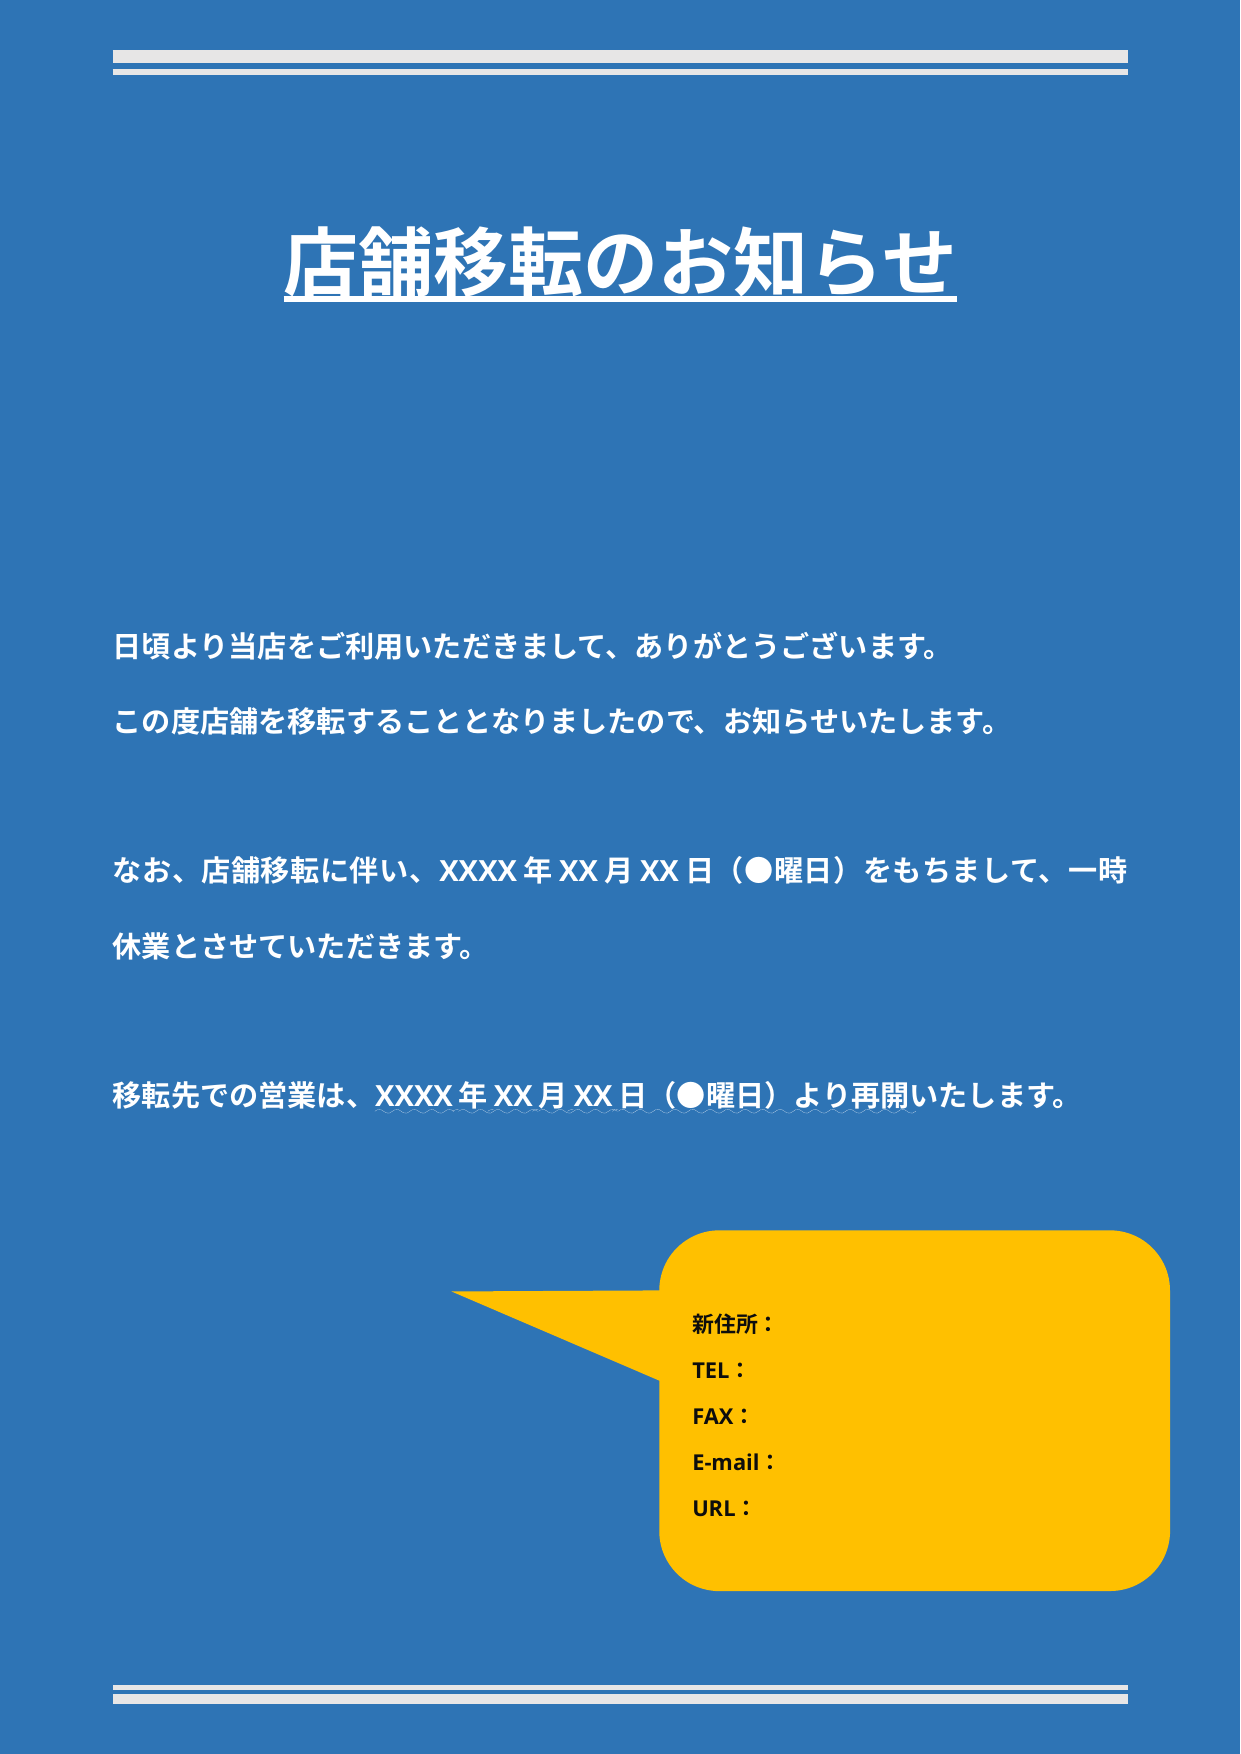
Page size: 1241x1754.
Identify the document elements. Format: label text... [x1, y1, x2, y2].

text この度店舗を移転することとなりましたので、お知らせいたします。 [112, 682, 1128, 757]
text 店舗移転のお知らせ [112, 202, 1128, 314]
text なお、店舗移転に伴い、XXXX年XX月XX日（●曜日）をもちまして、一時休業とさせていただきます。 [112, 832, 1128, 982]
text 日頃より当店をご利用いただきまして、ありがとうございます。 [112, 607, 1128, 682]
text 移転先での営業は、XXXX年XX月XX日（●曜日）より再開いたします。 [112, 1057, 1128, 1132]
